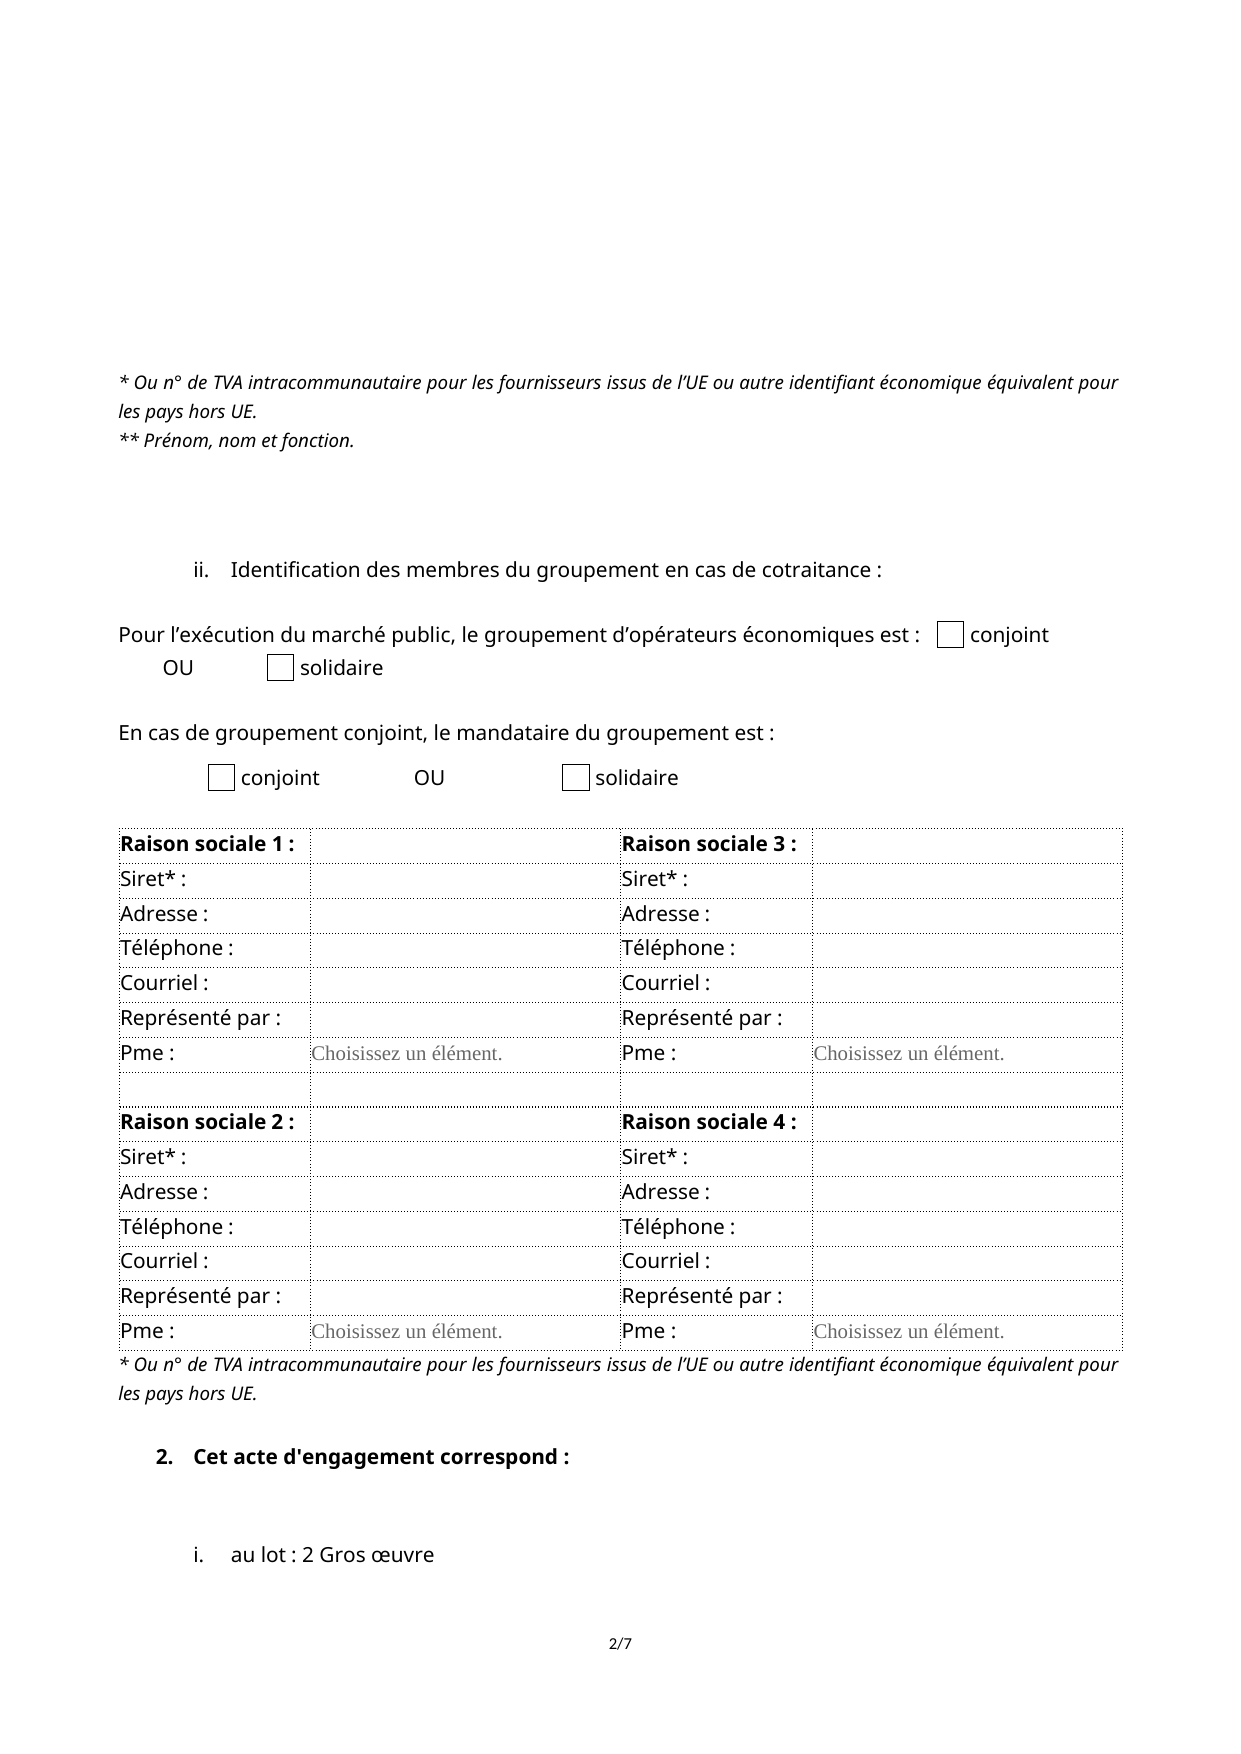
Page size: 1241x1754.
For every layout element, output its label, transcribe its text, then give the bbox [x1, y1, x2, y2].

table_cell Téléphone : [621, 933, 813, 967]
text ** Prénom, nom et fonction. [118, 428, 1111, 453]
table_cell Courriel : [119, 967, 311, 1002]
table_cell [311, 1002, 621, 1037]
table_cell Siret* : [119, 863, 311, 898]
list Cet acte d'engagement correspond : [156, 1442, 1122, 1471]
table_cell Courriel : [119, 1246, 311, 1280]
table_cell Adresse : [119, 898, 311, 932]
table_cell Représenté par : [621, 1002, 813, 1037]
table_cell Pme : [119, 1315, 311, 1350]
table_cell [813, 1176, 1123, 1211]
table_cell [813, 1246, 1123, 1280]
table_cell [311, 1315, 621, 1350]
table_cell Raison sociale 2 : [119, 1106, 311, 1141]
table_cell [311, 1106, 621, 1141]
table_cell [813, 1141, 1123, 1176]
table_cell [311, 1141, 621, 1176]
table_cell [621, 1072, 813, 1106]
table_cell Représenté par : [119, 1002, 311, 1037]
table_cell Courriel : [621, 967, 813, 1002]
table_cell Adresse : [621, 898, 813, 932]
text conjoint OU solidaire [118, 763, 1122, 791]
table_cell [813, 1072, 1123, 1106]
table_cell Adresse : [621, 1176, 813, 1211]
table_cell Siret* : [119, 1141, 311, 1176]
table_cell [813, 1280, 1123, 1315]
table_header Raison sociale 3 : [621, 828, 813, 863]
text En cas de groupement conjoint, le mandataire du groupement est : [118, 718, 1122, 746]
table_cell [813, 1106, 1123, 1141]
table_header [311, 828, 621, 863]
table_cell Adresse : [119, 1176, 311, 1211]
table_cell Téléphone : [621, 1211, 813, 1246]
table_cell Téléphone : [119, 933, 311, 967]
table_cell [813, 933, 1123, 967]
table_cell [813, 898, 1123, 932]
table_cell Représenté par : [621, 1280, 813, 1315]
table_cell Représenté par : [119, 1280, 311, 1315]
table_cell Courriel : [621, 1246, 813, 1280]
table_cell Pme : [119, 1037, 311, 1072]
table_cell [311, 863, 621, 898]
table_cell [311, 1072, 621, 1106]
table_header [813, 828, 1123, 863]
table_cell [311, 1246, 621, 1280]
table_cell [311, 1211, 621, 1246]
table_header Raison sociale 1 : [119, 828, 311, 863]
table_cell [311, 898, 621, 932]
table_cell [311, 933, 621, 967]
table_cell [813, 1211, 1123, 1246]
table_cell Pme : [621, 1315, 813, 1350]
table_cell [311, 967, 621, 1002]
table_cell [813, 863, 1123, 898]
list Identification des membres du groupement en cas de cotraitance : [193, 555, 1122, 583]
table_cell [813, 967, 1123, 1002]
table_cell Téléphone : [119, 1211, 311, 1246]
table_cell [311, 1280, 621, 1315]
list au lot : [193, 1540, 1122, 1568]
table_cell [311, 1176, 621, 1211]
table_cell Siret* : [621, 1141, 813, 1176]
table_cell Raison sociale 4 : [621, 1106, 813, 1141]
table_cell [813, 1037, 1123, 1072]
table_cell [813, 1002, 1123, 1037]
text Pour l’exécution du marché public, le groupement d’opérateurs économiques est : conjoint OU solidaire [118, 620, 1122, 681]
text * Ou n° de TVA intracommunautaire pour les fournisseurs issus de l’UE ou autre identifiant économique équivalent pour les pays hors UE. [118, 1351, 1122, 1406]
table_cell [119, 1072, 311, 1106]
table_cell Pme : [621, 1037, 813, 1072]
table_cell Siret* : [621, 863, 813, 898]
table_cell [813, 1315, 1123, 1350]
text * Ou n° de TVA intracommunautaire pour les fournisseurs issus de l’UE ou autre identifiant économique équivalent pour les pays hors UE. [118, 369, 1122, 424]
table_cell [311, 1037, 621, 1072]
